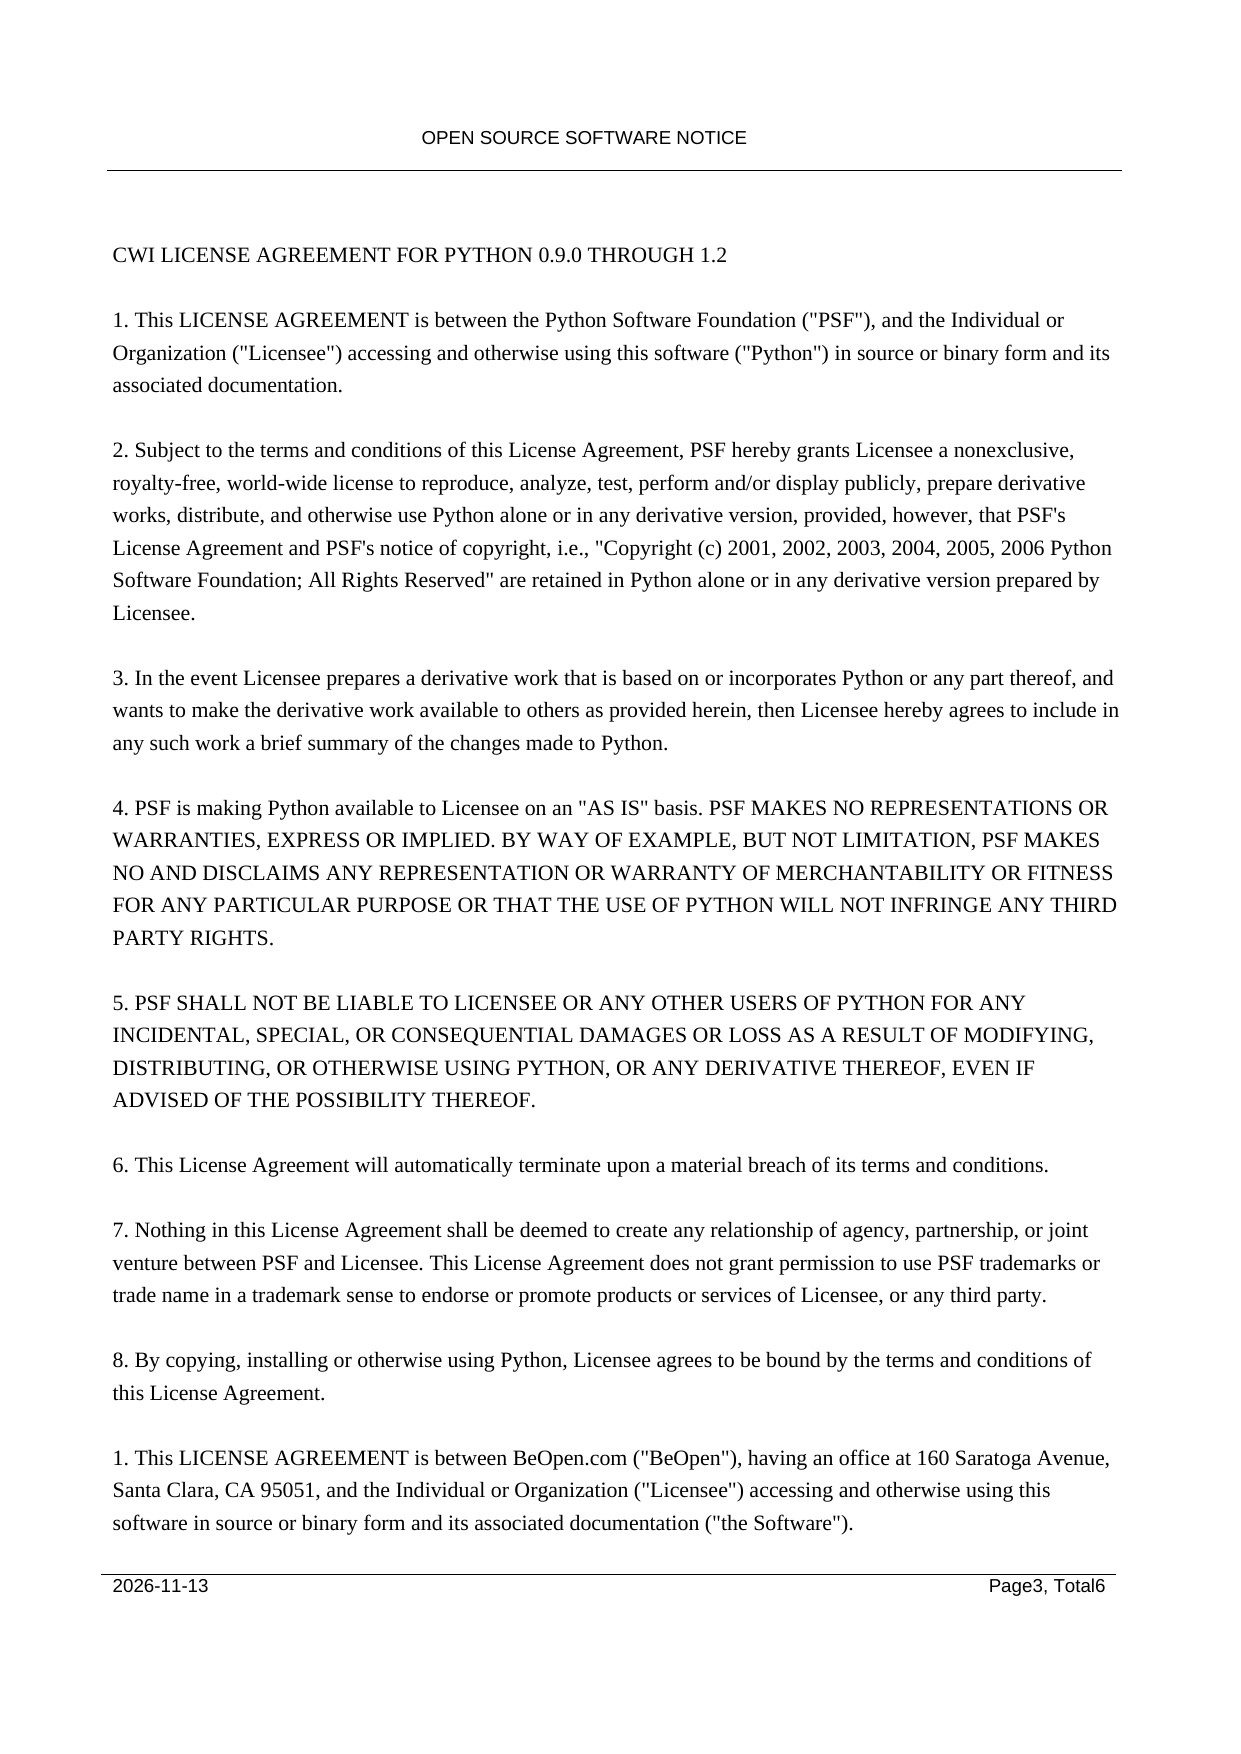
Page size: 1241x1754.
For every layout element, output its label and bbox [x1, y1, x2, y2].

text [112, 206, 1128, 1539]
